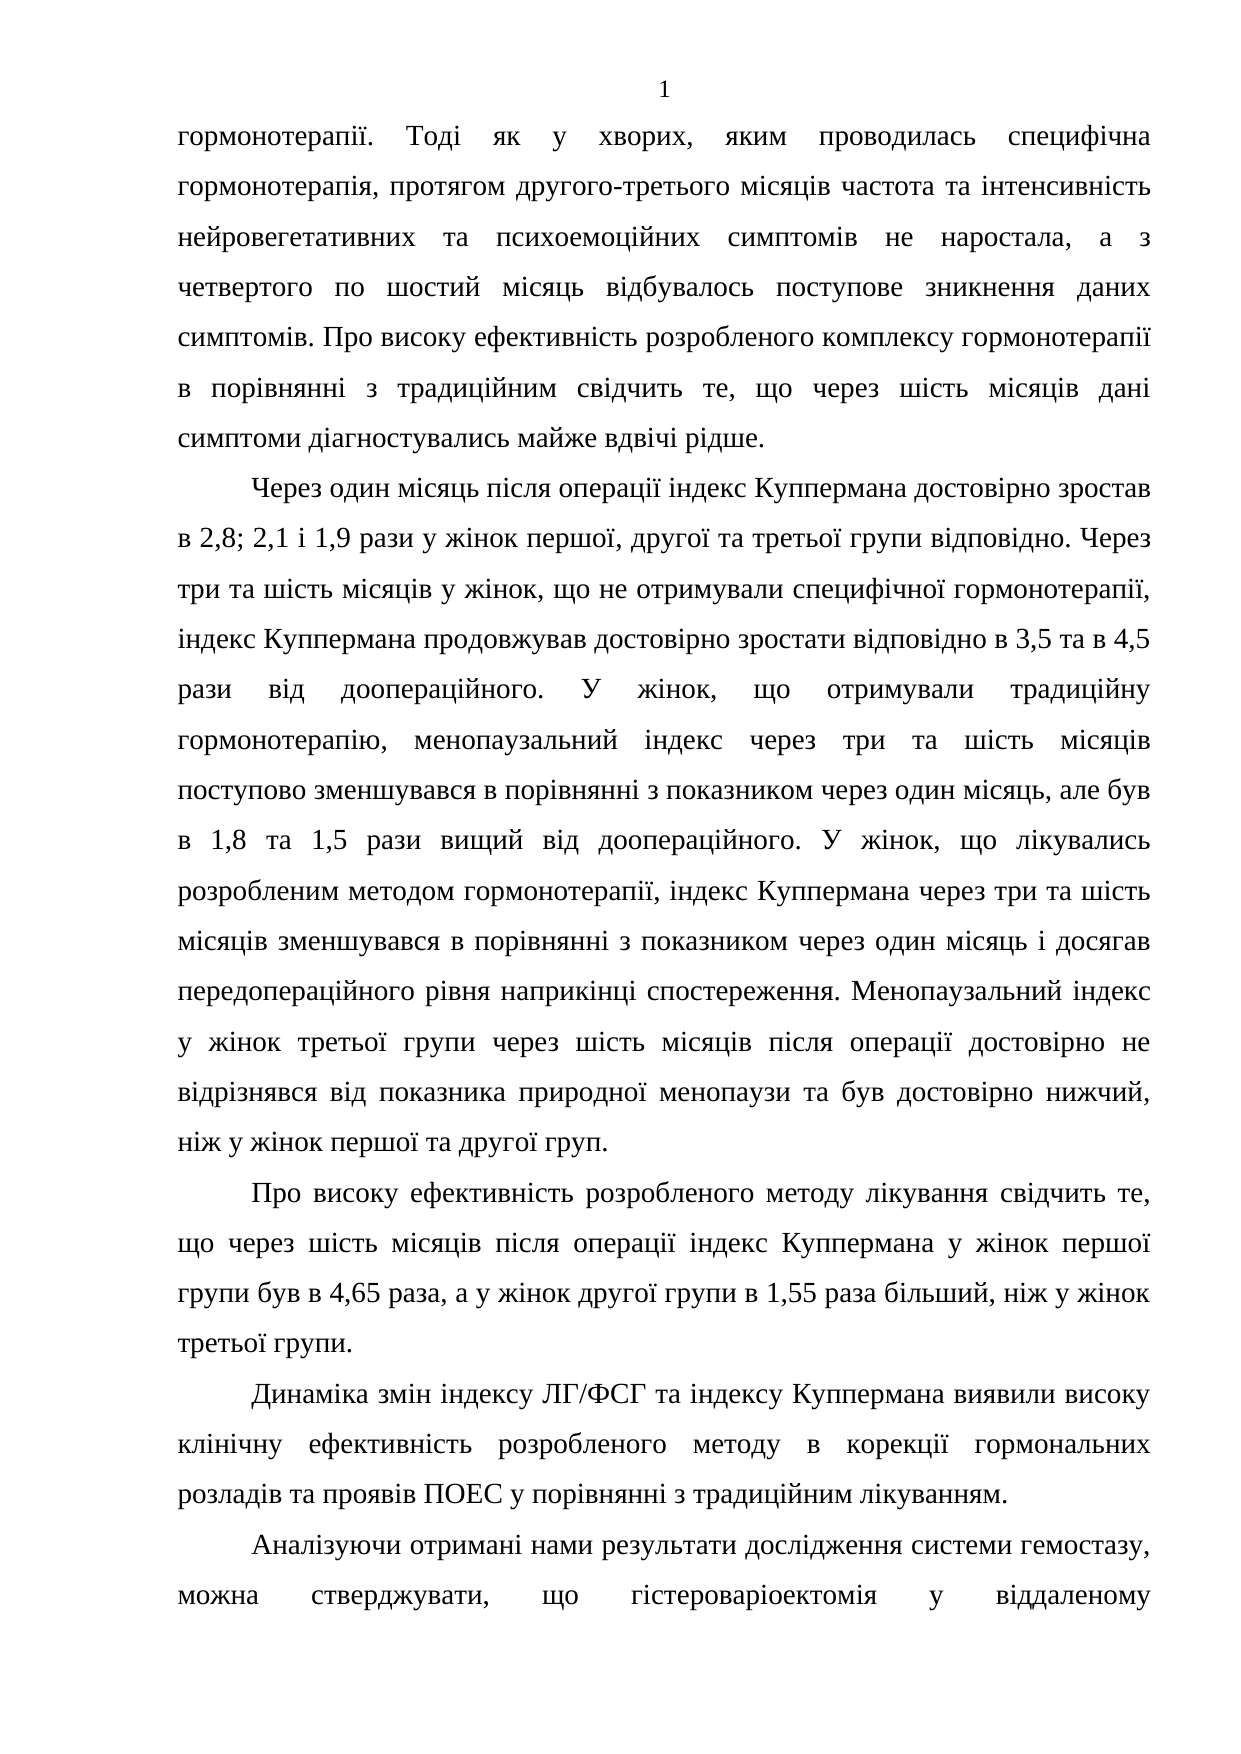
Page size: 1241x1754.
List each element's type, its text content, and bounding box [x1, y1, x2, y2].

text Про високу ефективність розробленого методу лікування свідчить те, що через шість місяців після операції індекс Куппермана у жінок першої групи був в 4,65 раза, а у жінок другої групи в 1,55 раза більший, ніж у жінок третьої групи. [177, 1175, 1152, 1359]
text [177, 118, 1152, 453]
text Динаміка змін індексу ЛГ/ФСГ та індексу Куппермана виявили високу клінічну ефективність розробленого методу в корекції гормональних розладів та проявів ПОЕС у порівнянні з традиційним лікуванням. [177, 1376, 1152, 1510]
text Через один місяць після операції індекс Куппермана достовірно зростав в 2,8; 2,1 і 1,9 рази у жінок першої, другої та третьої групи відповідно. Через три та шість місяців у жінок, що не отримували специфічної гормонотерапії, індекс Куппермана продовжував достовірно зростати відповідно в 3,5 та в 4,5 рази від доопераційного. У жінок, що отримували традиційну гормонотерапію, менопаузальний індекс через три та шість місяців поступово зменшувався в порівнянні з показником через один місяць, але був в 1,8 та 1,5 рази вищий від доопераційного. У жінок, що лікувались розробленим методом гормонотерапії, індекс Куппермана через три та шість місяців зменшувався в порівнянні з показником через один місяць і досягав передопераційного рівня наприкінці спостереження. Менопаузальний індекс у жінок третьої групи через шість місяців після операції достовірно не відрізнявся від показника природної менопаузи та був достовірно нижчий, ніж у жінок першої та другої груп. [177, 470, 1152, 1158]
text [177, 1527, 1152, 1611]
